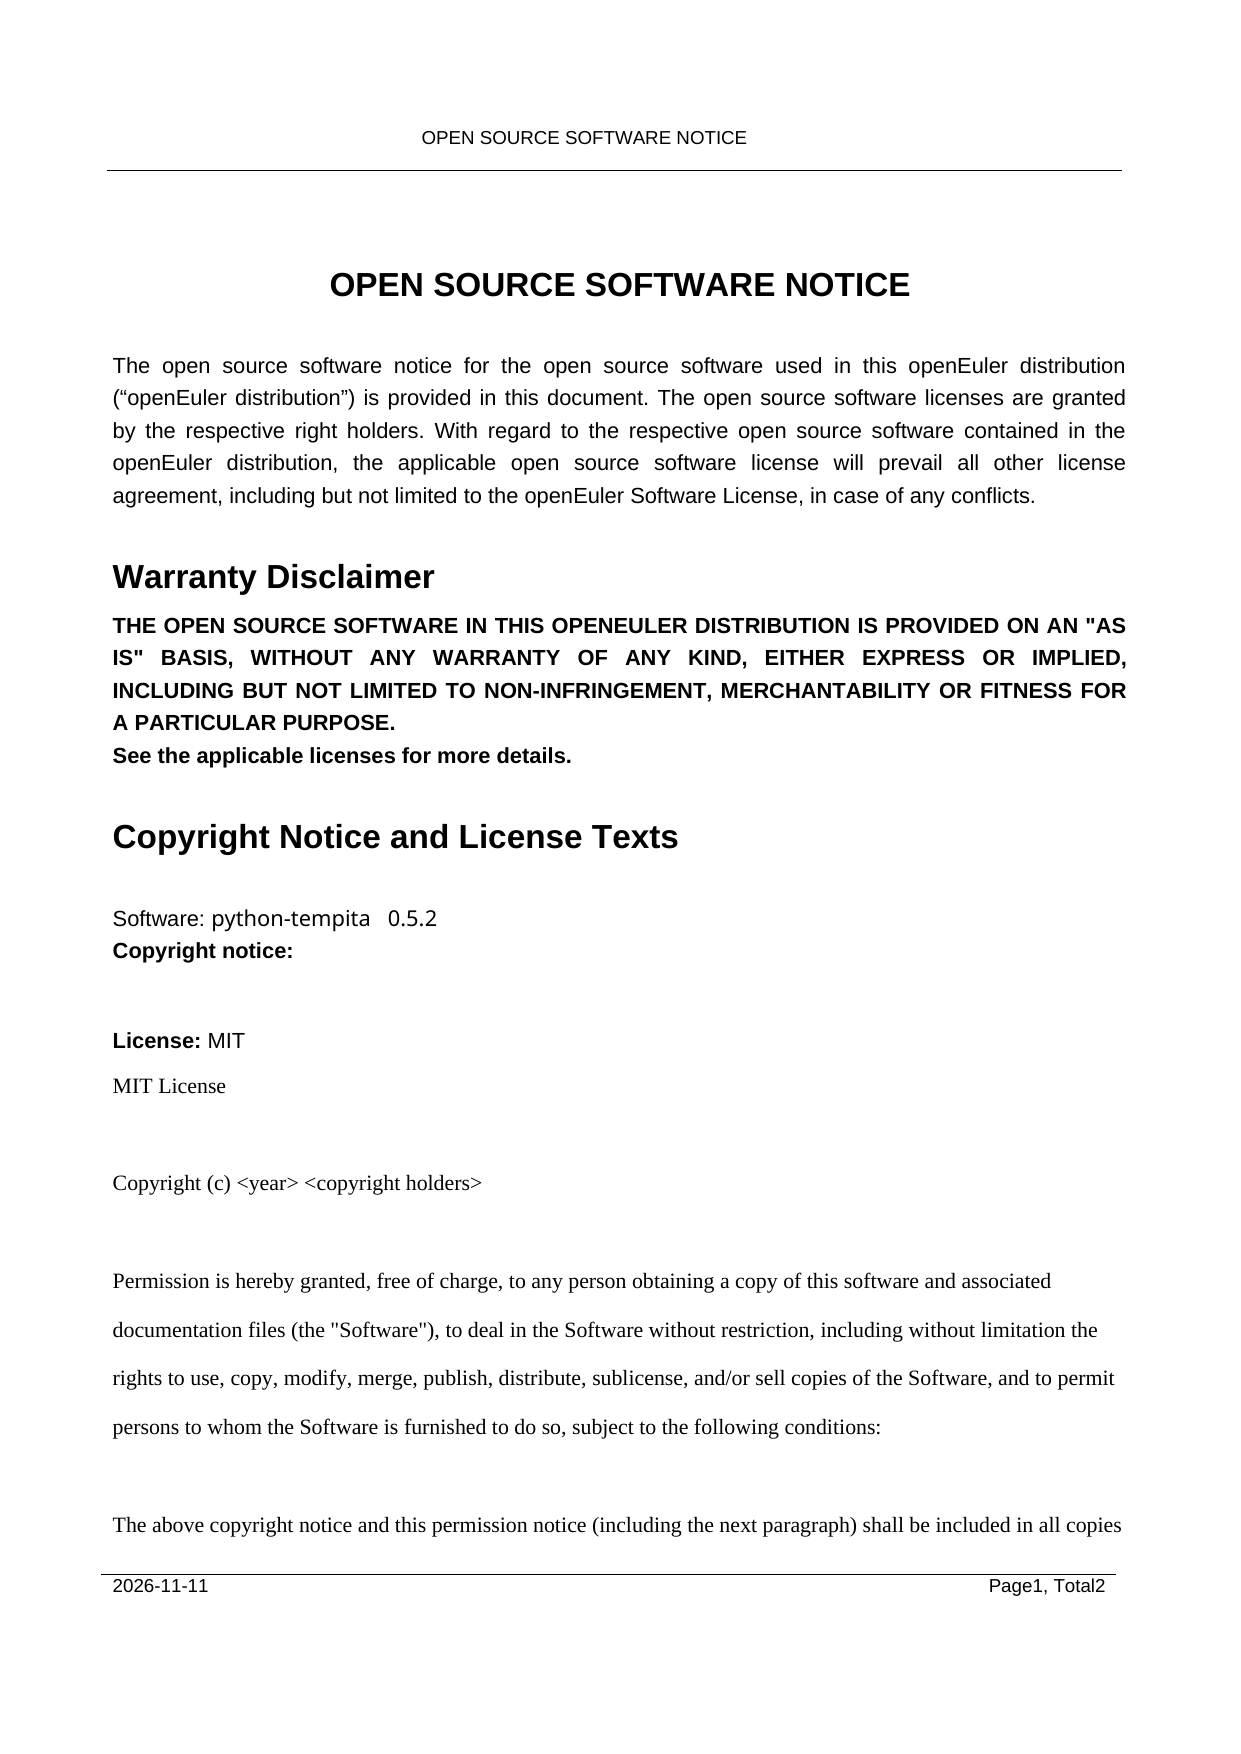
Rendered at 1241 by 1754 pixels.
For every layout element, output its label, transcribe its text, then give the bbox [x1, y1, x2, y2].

text OPEN SOURCE SOFTWARE NOTICE [112, 251, 1128, 316]
text License: MIT [112, 1024, 1128, 1057]
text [112, 1069, 1128, 1541]
text Copyright Notice and License Texts [112, 804, 1128, 869]
text Software: python-tempita 0.5.2 [112, 901, 1128, 934]
text Copyright notice: [112, 934, 1128, 966]
text Warranty Disclaimer [112, 544, 1128, 609]
text The open source software notice for the open source software used in this openEuler distribution (“openEuler distribution”) is provided in this document. The open source software licenses are granted by the respective right holders. With regard to the respective open source software contained in the openEuler distribution, the applicable open source software license will prevail all other license agreement, including but not limited to the openEuler Software License, in case of any conflicts. [112, 349, 1128, 511]
text THE OPEN SOURCE SOFTWARE IN THIS OPENEULER DISTRIBUTION IS PROVIDED ON AN "AS IS" BASIS, WITHOUT ANY WARRANTY OF ANY KIND, EITHER EXPRESS OR IMPLIED, INCLUDING BUT NOT LIMITED TO NON-INFRINGEMENT, MERCHANTABILITY OR FITNESS FOR A PARTICULAR PURPOSE. See the applicable licenses for more details. [112, 609, 1128, 771]
